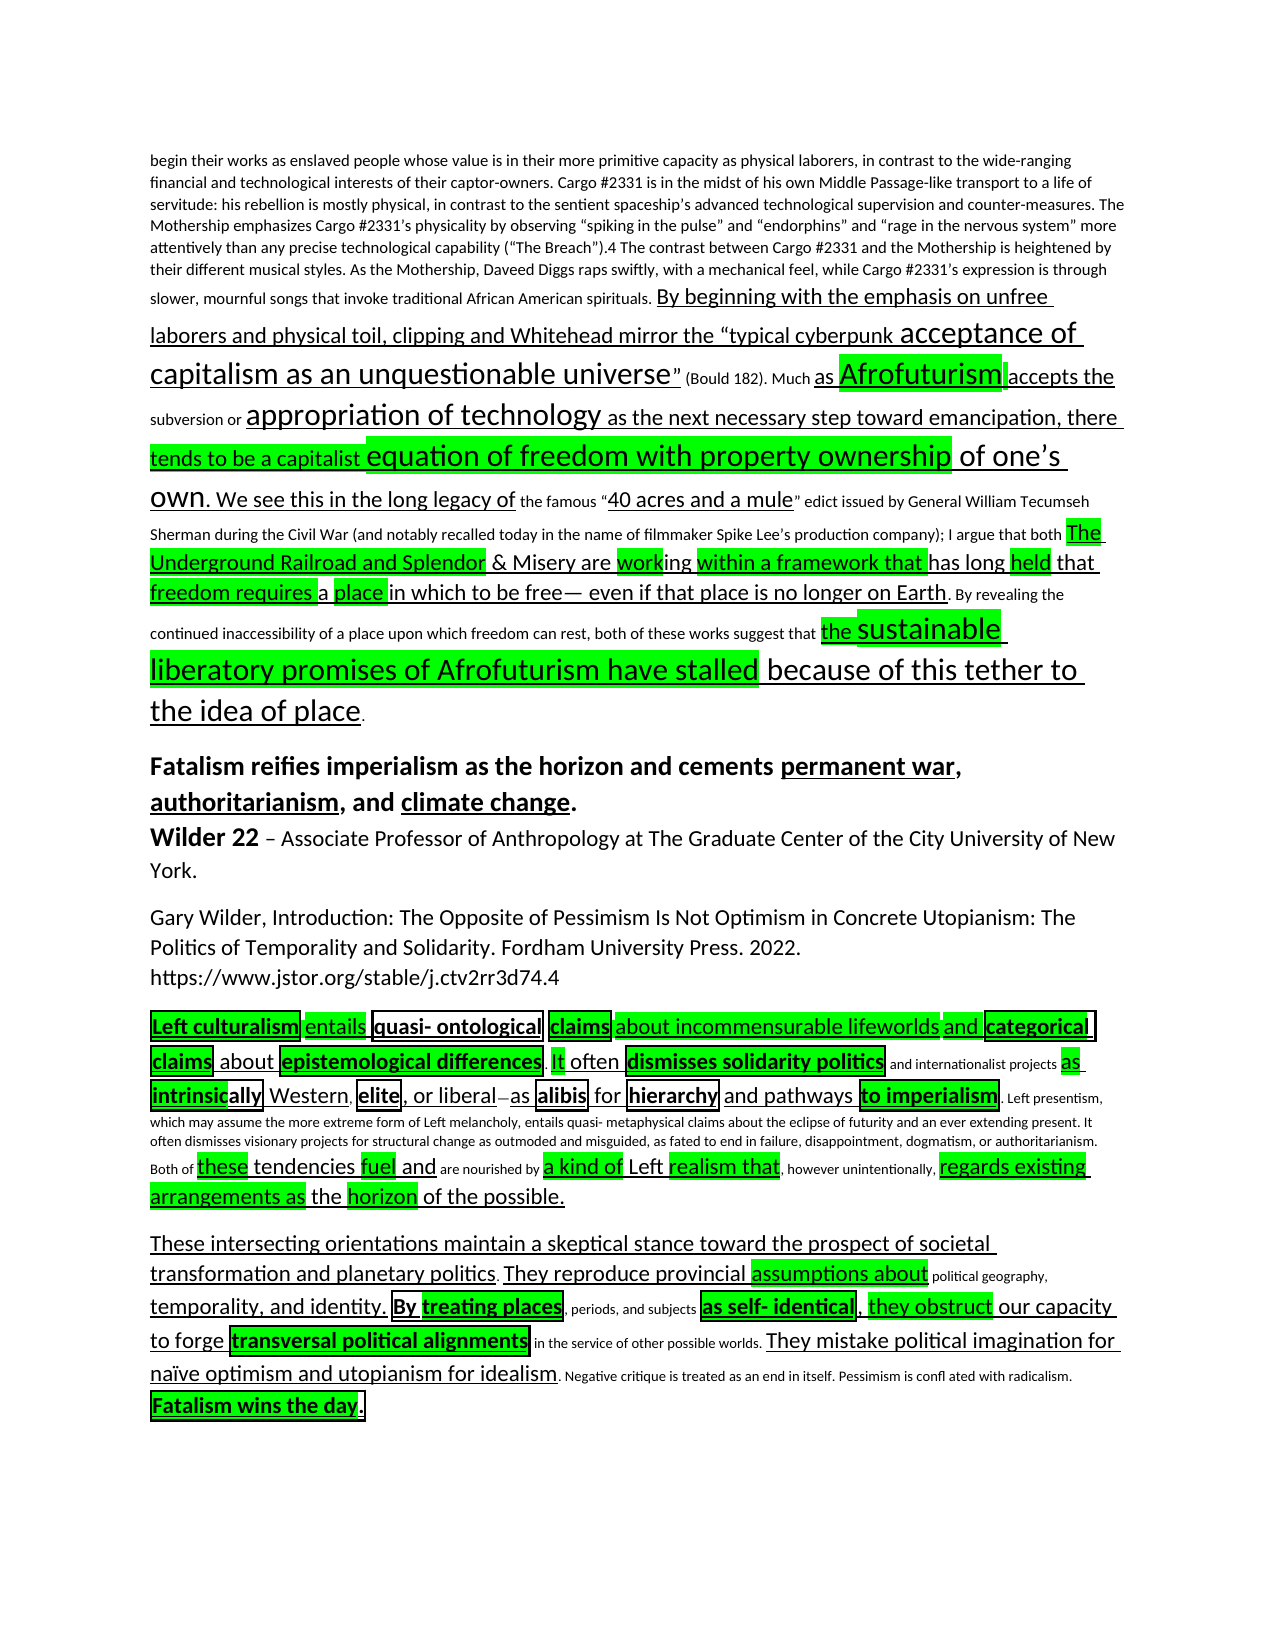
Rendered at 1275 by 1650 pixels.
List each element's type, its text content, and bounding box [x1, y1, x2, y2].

text These intersecting orientations maintain a skeptical stance toward the prospect of societal transformation and planetary politics. They reproduce provincial assumptions about political geography, temporality, and identity. By treating places, periods, and subjects as self- identical, they obstruct our capacity to forge transversal political alignments in the service of other possible worlds. They mistake political imagination for naïve optimism and utopianism for idealism. Negative critique is treated as an end in itself. Pessimism is confl ated with radicalism. Fatalism wins the day. [150, 1229, 1125, 1422]
text Left culturalism entails quasi- ontological claims about incommensurable lifeworlds and categorical claims about epistemological differences. It often dismisses solidarity politics and internationalist projects as intrinsically Western, elite, or liberal—as alibis for hierarchy and pathways to imperialism. Left presentism, which may assume the more extreme form of Left melancholy, entails quasi- metaphysical claims about the eclipse of futurity and an ever extending present. It often dismisses visionary projects for structural change as outmoded and misguided, as fated to end in failure, disappointment, dogmatism, or authoritarianism. Both of these tendencies fuel and are nourished by a kind of Left realism that, however unintentionally, regards existing arrangements as the horizon of the possible. [150, 1010, 1125, 1210]
text Gary Wilder, Introduction: The Opposite of Pessimism Is Not Optimism in Concrete Utopianism: The Politics of Temporality and Solidarity. Fordham University Press. 2022. https://www.jstor.org/stable/j.ctv2rr3d74.4 [150, 903, 1125, 991]
subtitle Fatalism reifies imperialism as the horizon and cements permanent war, authoritarianism, and climate change. [150, 749, 1125, 818]
text Wilder 22 – Associate Professor of Anthropology at The Graduate Center of the City University of New York. [150, 821, 1125, 884]
